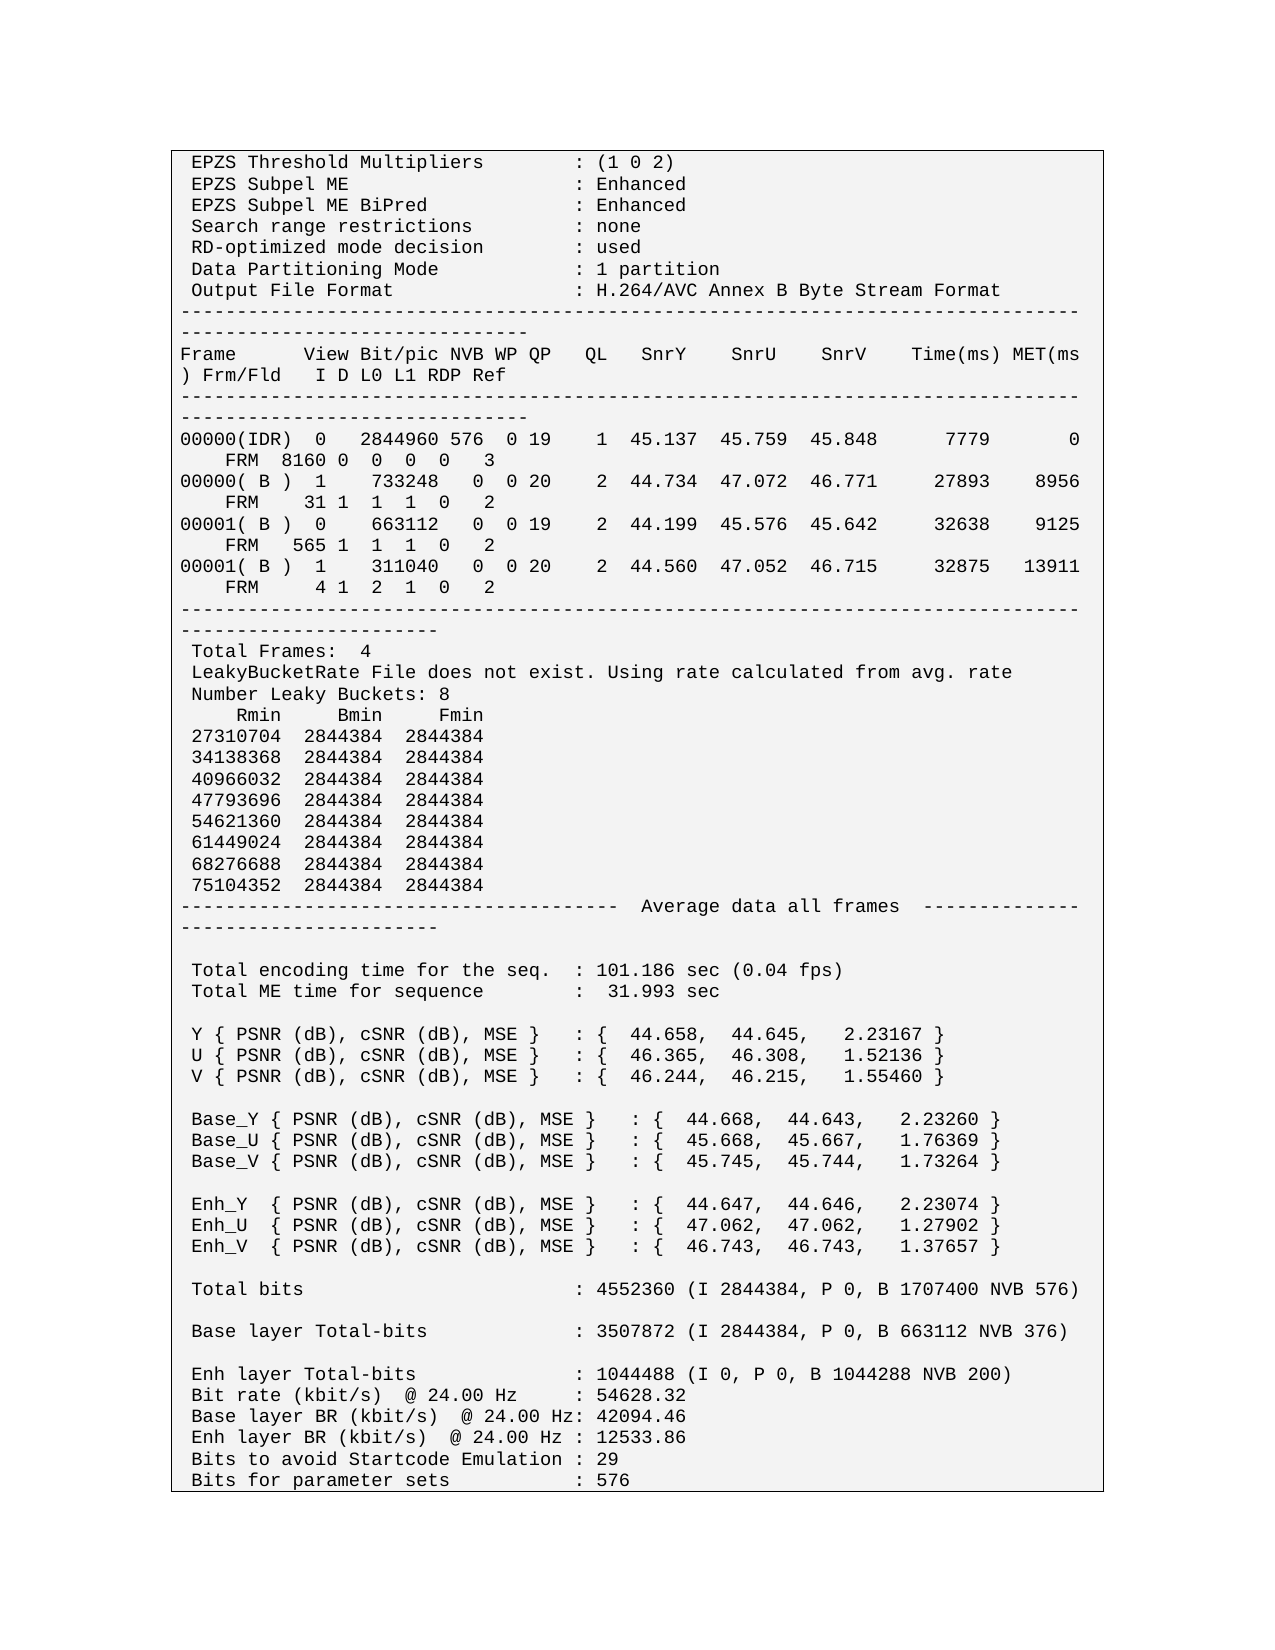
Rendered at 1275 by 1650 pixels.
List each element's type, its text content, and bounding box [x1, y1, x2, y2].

text Data Partitioning Mode : 1 partition [172, 256, 1103, 277]
text EPZS Subpel ME BiPred : Enhanced [172, 192, 1103, 214]
text RD-optimized mode decision : used [172, 235, 1103, 256]
text 61449024 2844384 2844384 [172, 830, 1103, 851]
text --------------------------------------- Average data all frames -------------- [172, 894, 1103, 915]
text 00000( B ) 1 733248 0 0 20 2 44.734 47.072 46.771 27893 8956 [172, 469, 1103, 490]
text Enh_Y { PSNR (dB), cSNR (dB), MSE } : { 44.647, 44.646, 2.23074 } [172, 1191, 1103, 1212]
text Bits for parameter sets : 576 [172, 1467, 1103, 1491]
text V { PSNR (dB), cSNR (dB), MSE } : { 46.244, 46.215, 1.55460 } [172, 1064, 1103, 1085]
text ----------------------- [172, 915, 1103, 936]
text U { PSNR (dB), cSNR (dB), MSE } : { 46.365, 46.308, 1.52136 } [172, 1042, 1103, 1064]
text -------------------------------------------------------------------------------- [172, 384, 1103, 405]
text Base_V { PSNR (dB), cSNR (dB), MSE } : { 45.745, 45.744, 1.73264 } [172, 1149, 1103, 1170]
text Rmin Bmin Fmin [172, 702, 1103, 724]
text FRM 4 1 2 1 0 2 [172, 575, 1103, 596]
text EPZS Threshold Multipliers : (1 0 2) [172, 151, 1103, 171]
text Base layer BR (kbit/s) @ 24.00 Hz: 42094.46 [172, 1404, 1103, 1425]
text 40966032 2844384 2844384 [172, 766, 1103, 787]
text Base_Y { PSNR (dB), cSNR (dB), MSE } : { 44.668, 44.643, 2.23260 } [172, 1106, 1103, 1127]
text Total bits : 4552360 (I 2844384, P 0, B 1707400 NVB 576) [172, 1276, 1103, 1297]
text Output File Format : H.264/AVC Annex B Byte Stream Format [172, 277, 1103, 299]
text 00001( B ) 0 663112 0 0 19 2 44.199 45.576 45.642 32638 9125 [172, 511, 1103, 532]
text ------------------------------- [172, 405, 1103, 426]
text Base_U { PSNR (dB), cSNR (dB), MSE } : { 45.668, 45.667, 1.76369 } [172, 1127, 1103, 1149]
text ) Frm/Fld I D L0 L1 RDP Ref [172, 362, 1103, 384]
text Enh_V { PSNR (dB), cSNR (dB), MSE } : { 46.743, 46.743, 1.37657 } [172, 1234, 1103, 1255]
text Base layer Total-bits : 3507872 (I 2844384, P 0, B 663112 NVB 376) [172, 1319, 1103, 1340]
text FRM 31 1 1 1 0 2 [172, 490, 1103, 511]
text Frame View Bit/pic NVB WP QP QL SnrY SnrU SnrV Time(ms) MET(ms [172, 341, 1103, 362]
text 34138368 2844384 2844384 [172, 745, 1103, 766]
text 68276688 2844384 2844384 [172, 851, 1103, 872]
text Number Leaky Buckets: 8 [172, 681, 1103, 702]
text Total encoding time for the seq. : 101.186 sec (0.04 fps) [172, 957, 1103, 979]
text Y { PSNR (dB), cSNR (dB), MSE } : { 44.658, 44.645, 2.23167 } [172, 1021, 1103, 1042]
text 47793696 2844384 2844384 [172, 787, 1103, 809]
text Enh layer Total-bits : 1044488 (I 0, P 0, B 1044288 NVB 200) [172, 1361, 1103, 1382]
text LeakyBucketRate File does not exist. Using rate calculated from avg. rate [172, 660, 1103, 681]
text 75104352 2844384 2844384 [172, 872, 1103, 894]
text Total Frames: 4 [172, 639, 1103, 660]
text ----------------------- [172, 617, 1103, 639]
text Total ME time for sequence : 31.993 sec [172, 979, 1103, 1000]
text 00001( B ) 1 311040 0 0 20 2 44.560 47.052 46.715 32875 13911 [172, 554, 1103, 575]
text Enh layer BR (kbit/s) @ 24.00 Hz : 12533.86 [172, 1425, 1103, 1446]
text Bits to avoid Startcode Emulation : 29 [172, 1446, 1103, 1467]
text 27310704 2844384 2844384 [172, 724, 1103, 745]
text EPZS Subpel ME : Enhanced [172, 171, 1103, 192]
text -------------------------------------------------------------------------------- [172, 299, 1103, 320]
text Enh_U { PSNR (dB), cSNR (dB), MSE } : { 47.062, 47.062, 1.27902 } [172, 1212, 1103, 1234]
text 54621360 2844384 2844384 [172, 809, 1103, 830]
text FRM 8160 0 0 0 0 3 [172, 447, 1103, 469]
text Search range restrictions : none [172, 214, 1103, 235]
text -------------------------------------------------------------------------------- [172, 596, 1103, 617]
text ------------------------------- [172, 320, 1103, 341]
text FRM 565 1 1 1 0 2 [172, 532, 1103, 554]
text Bit rate (kbit/s) @ 24.00 Hz : 54628.32 [172, 1382, 1103, 1404]
text 00000(IDR) 0 2844960 576 0 19 1 45.137 45.759 45.848 7779 0 [172, 426, 1103, 447]
